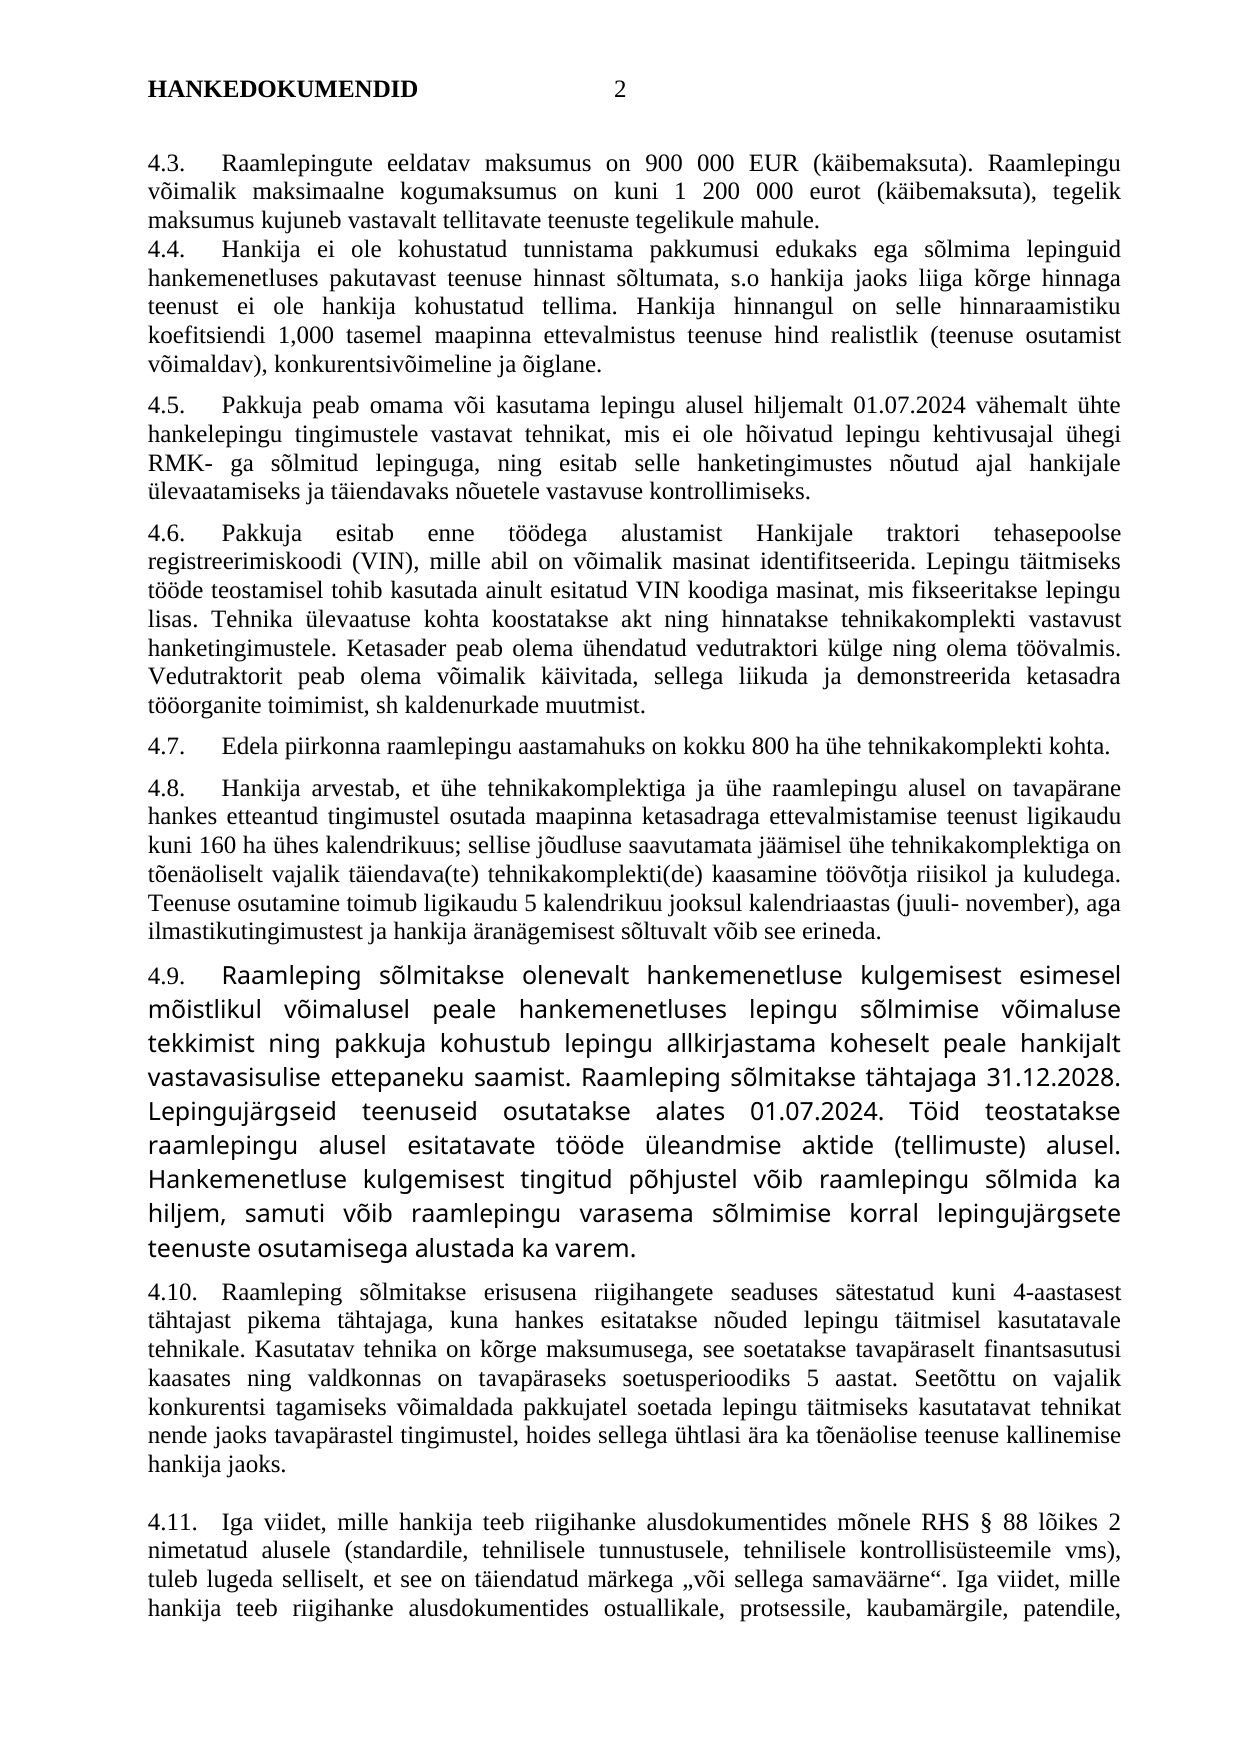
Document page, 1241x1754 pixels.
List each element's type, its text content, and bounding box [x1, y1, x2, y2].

list Hankija ei ole kohustatud tunnistama pakkumusi edukaks ega sõlmima lepinguid hankemenetluses pakutavast teenuse hinnast sõltumata, s.o hankija jaoks liiga kõrge hinnaga teenust ei ole hankija kohustatud tellima. Hankija hinnangul on selle hinnaraamistiku koefitsiendi 1,000 tasemel maapinna ettevalmistus teenuse hind realistlik (teenuse osutamist võimaldav), konkurentsivõimeline ja õiglane. [148, 234, 1122, 378]
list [148, 1507, 1122, 1622]
list Pakkuja peab omama või kasutama lepingu alusel hiljemalt 01.07.2024 vähemalt ühte hankelepingu tingimustele vastavat tehnikat, mis ei ole hõivatud lepingu kehtivusajal ühegi RMK- ga sõlmitud lepinguga, ning esitab selle hanketingimustes nõutud ajal hankijale ülevaatamiseks ja täiendavaks nõuetele vastavuse kontrollimiseks. [148, 390, 1122, 505]
list Raamlepingute eeldatav maksumus on 900 000 EUR (käibemaksuta). Raamlepingu võimalik maksimaalne kogumaksumus on kuni 1 200 000 eurot (käibemaksuta), tegelik maksumus kujuneb vastavalt tellitavate teenuste tegelikule mahule. [148, 148, 1122, 234]
list Raamleping sõlmitakse olenevalt hankemenetluse kulgemisest esimesel mõistlikul võimalusel peale hankemenetluses lepingu sõlmimise võimaluse tekkimist ning pakkuja kohustub lepingu allkirjastama koheselt peale hankijalt vastavasisulise ettepaneku saamist. Raamleping sõlmitakse tähtajaga 31.12.2028. Lepingujärgseid teenuseid osutatakse alates 01.07.2024. Töid teostatakse raamlepingu alusel esitatavate tööde üleandmise aktide (tellimuste) alusel. Hankemenetluse kulgemisest tingitud põhjustel võib raamlepingu sõlmida ka hiljem, samuti võib raamlepingu varasema sõlmimise korral lepingujärgsete teenuste osutamisega alustada ka varem. [148, 958, 1122, 1264]
list Hankija arvestab, et ühe tehnikakomplektiga ja ühe raamlepingu alusel on tavapärane hankes etteantud tingimustel osutada maapinna ketasadraga ettevalmistamise teenust ligikaudu kuni 160 ha ühes kalendrikuus; sellise jõudluse saavutamata jäämisel ühe tehnikakomplektiga on tõenäoliselt vajalik täiendava(te) tehnikakomplekti(de) kaasamine töövõtja riisikol ja kuludega. Teenuse osutamine toimub ligikaudu 5 kalendrikuu jooksul kalendriaastas (juuli- november), aga ilmastikutingimustest ja hankija äranägemisest sõltuvalt võib see erineda. [148, 773, 1122, 945]
list Pakkuja esitab enne töödega alustamist Hankijale traktori tehasepoolse registreerimiskoodi (VIN), mille abil on võimalik masinat identifitseerida. Lepingu täitmiseks tööde teostamisel tohib kasutada ainult esitatud VIN koodiga masinat, mis fikseeritakse lepingu lisas. Tehnika ülevaatuse kohta koostatakse akt ning hinnatakse tehnikakomplekti vastavust hanketingimustele. Ketasader peab olema ühendatud vedutraktori külge ning olema töövalmis. Vedutraktorit peab olema võimalik käivitada, sellega liikuda ja demonstreerida ketasadra tööorganite toimimist, sh kaldenurkade muutmist. [148, 518, 1122, 719]
list Raamleping sõlmitakse erisusena riigihangete seaduses sätestatud kuni 4-aastasest tähtajast pikema tähtajaga, kuna hankes esitatakse nõuded lepingu täitmisel kasutatavale tehnikale. Kasutatav tehnika on kõrge maksumusega, see soetatakse tavapäraselt finantsasutusi kaasates ning valdkonnas on tavapäraseks soetusperioodiks 5 aastat. Seetõttu on vajalik konkurentsi tagamiseks võimaldada pakkujatel soetada lepingu täitmiseks kasutatavat tehnikat nende jaoks tavapärastel tingimustel, hoides sellega ühtlasi ära ka tõenäolise teenuse kallinemise hankija jaoks. [148, 1277, 1122, 1478]
list Edela piirkonna raamlepingu aastamahuks on kokku 800 ha ühe tehnikakomplekti kohta. [148, 731, 1122, 760]
